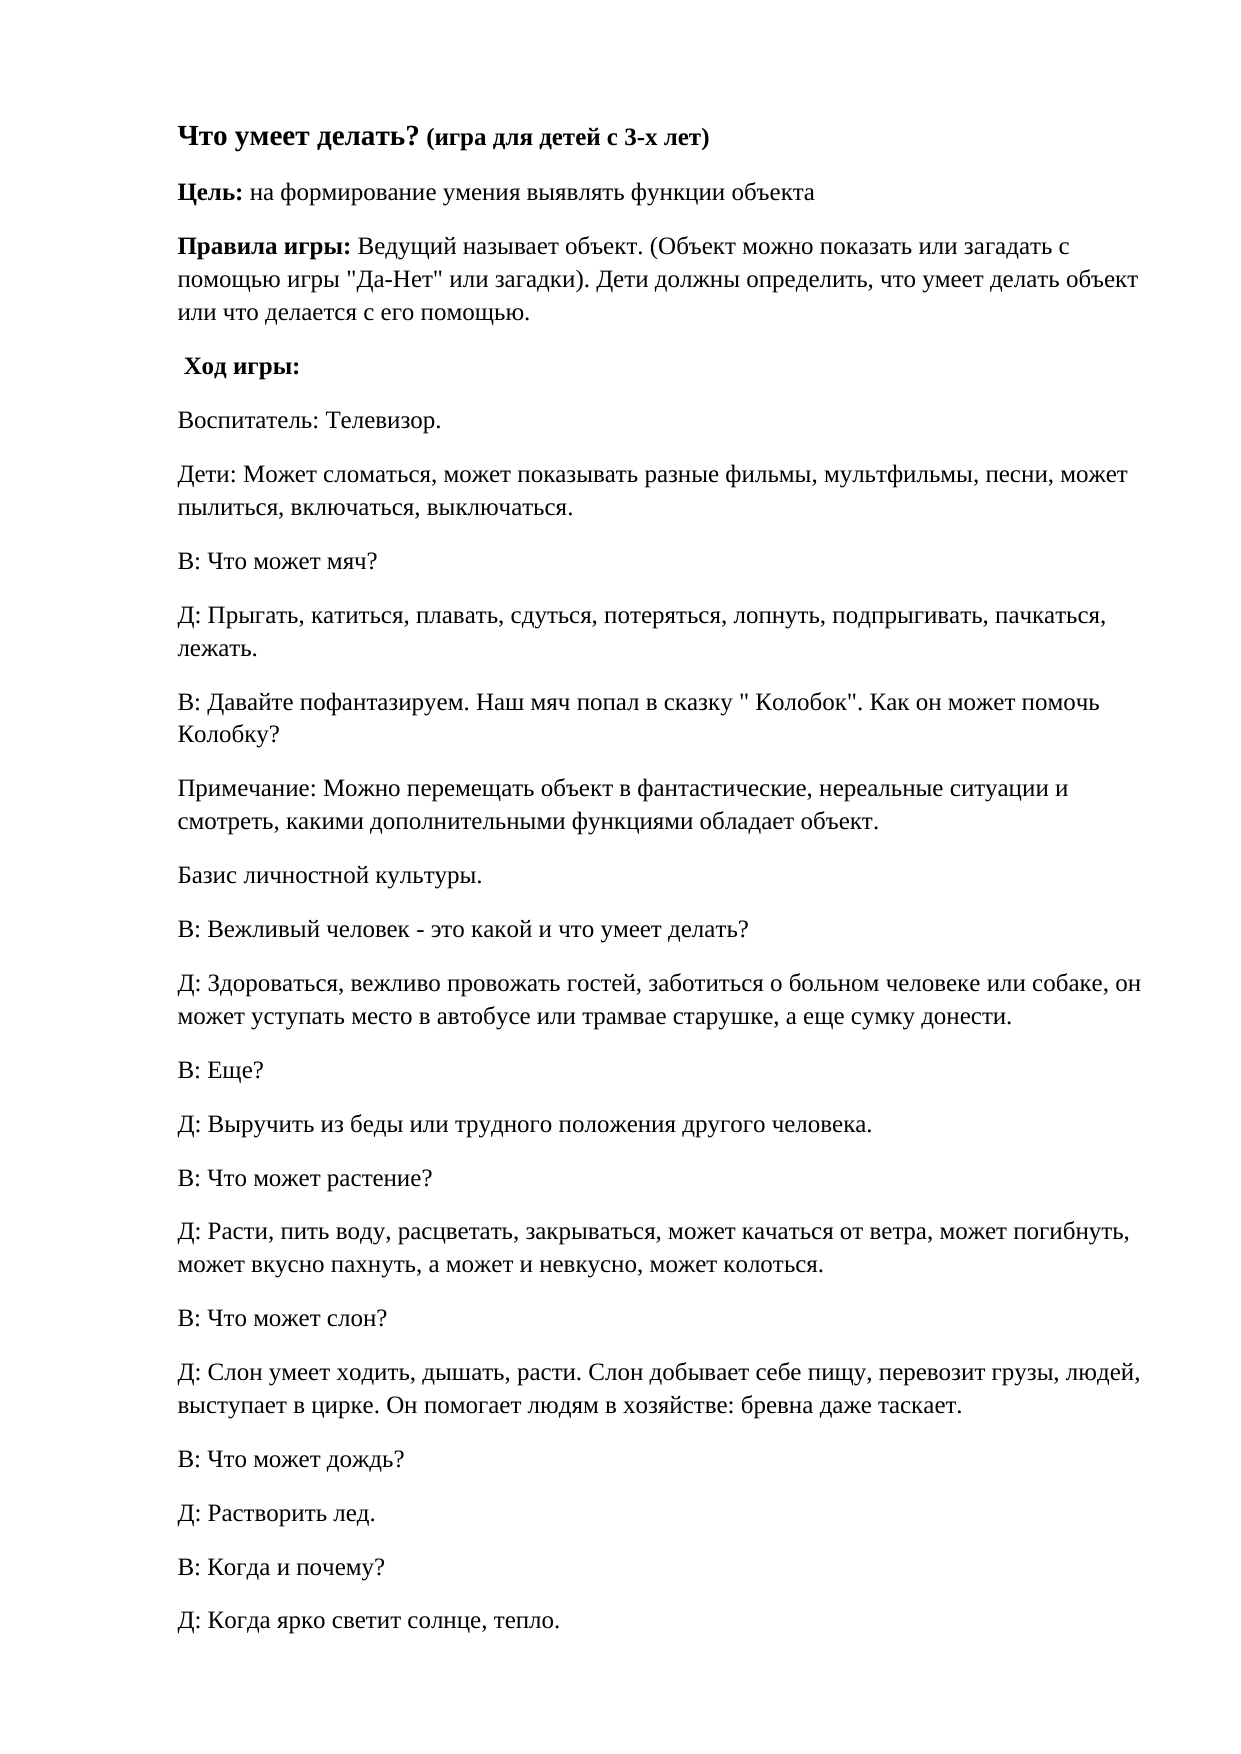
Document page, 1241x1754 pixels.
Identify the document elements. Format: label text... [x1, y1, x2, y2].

text В: Еще? [177, 1055, 1152, 1084]
text Цель: на формирование умения выявлять функции объекта [177, 177, 1152, 206]
text Д: Здороваться, вежливо провожать гостей, заботиться о больном человеке или собаке, он может уступать место в автобусе или трамвае старушке, а еще сумку донести. [177, 968, 1152, 1030]
text Примечание: Можно перемещать объект в фантастические, нереальные ситуации и смотреть, какими дополнительными функциями обладает объект. [177, 773, 1152, 835]
text В: Что может мяч? [177, 546, 1152, 574]
text Д: Выручить из беды или трудного положения другого человека. [177, 1109, 1152, 1137]
text Ход игры: [177, 351, 1152, 380]
text Воспитатель: Телевизор. [177, 405, 1152, 434]
text В: Вежливый человек - это какой и что умеет делать? [177, 914, 1152, 943]
text В: Что может слон? [177, 1303, 1152, 1332]
text Правила игры: Ведущий называет объект. (Объект можно показать или загадать с помощью игры "Да-Нет" или загадки). Дети должны определить, что умеет делать объект или что делается с его помощью. [177, 231, 1152, 326]
text В: Давайте пофантазируем. Наш мяч попал в сказку " Колобок". Как он может помочь Колобку? [177, 687, 1152, 748]
text Базис личностной культуры. [177, 860, 1152, 889]
text Д: Расти, пить воду, расцветать, закрываться, может качаться от ветра, может погибнуть, может вкусно пахнуть, а может и невкусно, может колоться. [177, 1216, 1152, 1278]
text Д: Растворить лед. [177, 1498, 1152, 1527]
text В: Что может дождь? [177, 1444, 1152, 1473]
text В: Когда и почему? [177, 1552, 1152, 1581]
text Д: Прыгать, катиться, плавать, сдуться, потеряться, лопнуть, подпрыгивать, пачкаться, лежать. [177, 600, 1152, 661]
text В: Что может растение? [177, 1163, 1152, 1191]
text Д: Слон умеет ходить, дышать, расти. Слон добывает себе пищу, перевозит грузы, людей, выступает в цирке. Он помогает людям в хозяйстве: бревна даже таскает. [177, 1357, 1152, 1419]
text Что умеет делать? (игра для детей с 3-х лет) [177, 118, 1152, 152]
text Дети: Может сломаться, может показывать разные фильмы, мультфильмы, песни, может пылиться, включаться, выключаться. [177, 459, 1152, 521]
text Д: Когда ярко светит солнце, тепло. [177, 1606, 1152, 1634]
